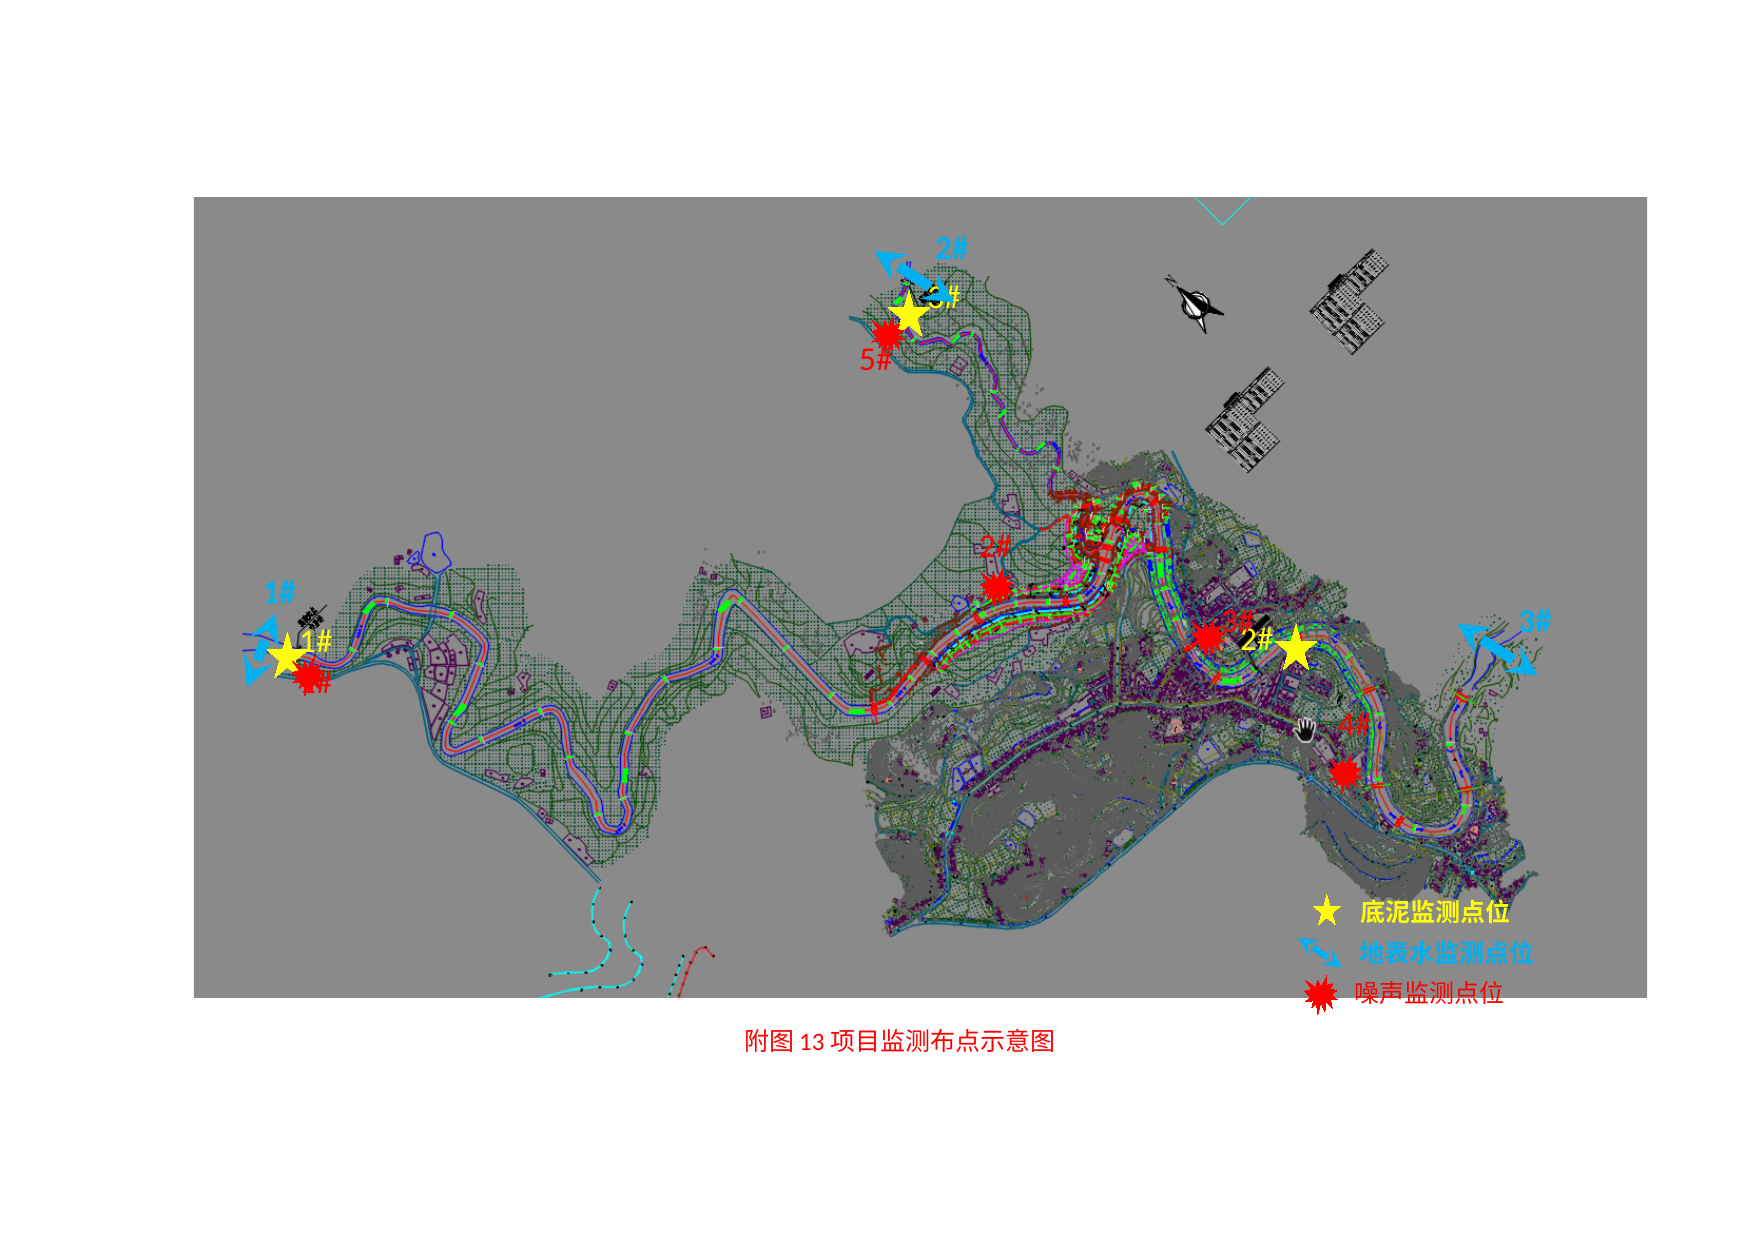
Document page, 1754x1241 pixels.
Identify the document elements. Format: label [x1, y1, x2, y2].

picture [193, 197, 1648, 998]
picture [1438, 984, 1444, 998]
